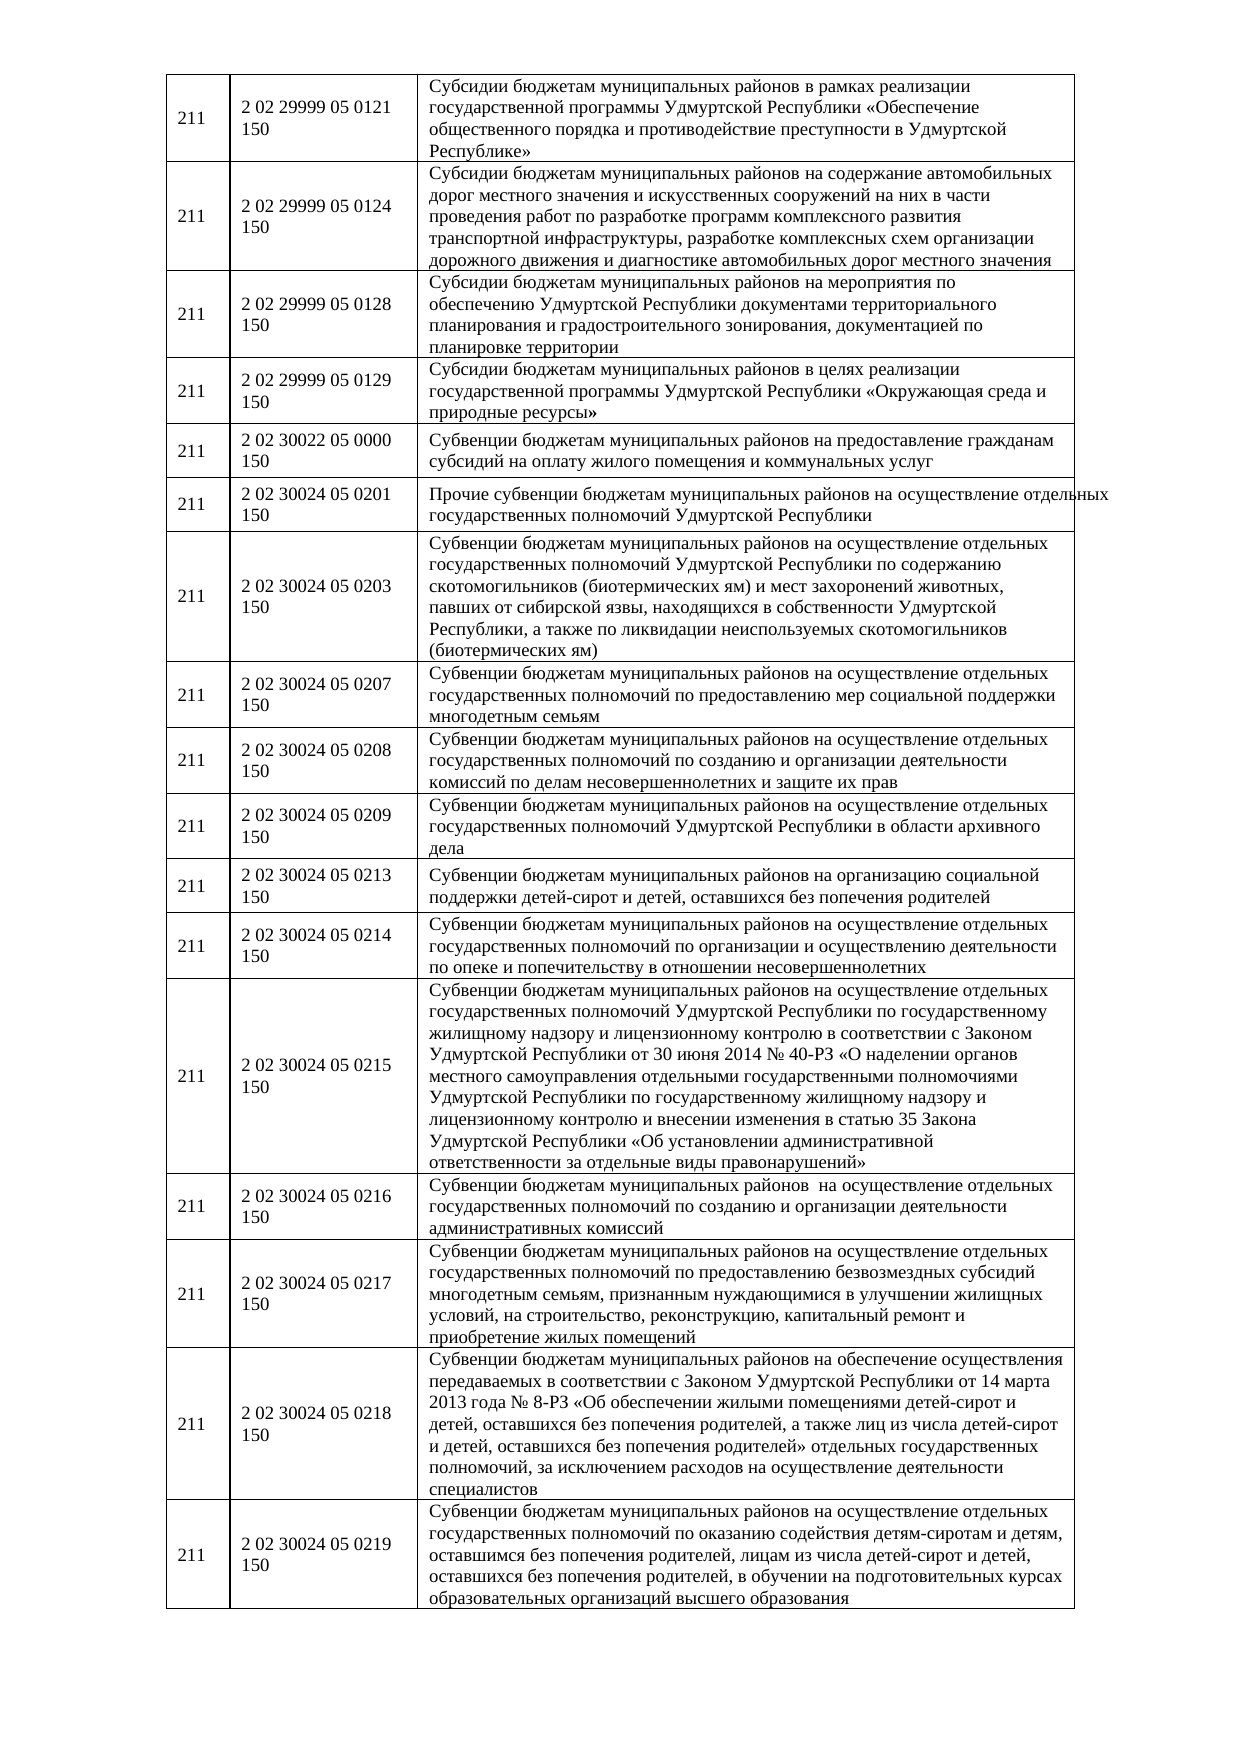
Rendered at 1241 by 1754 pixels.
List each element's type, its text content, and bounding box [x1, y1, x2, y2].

table_cell 2 02 30024 05 0208 150 [231, 728, 417, 792]
table_cell 211 [167, 75, 229, 161]
table_cell 211 [167, 913, 229, 978]
table_cell 211 [167, 794, 229, 858]
table_cell 211 [167, 1500, 229, 1608]
table_cell 2 02 30024 05 0219 150 [231, 1500, 417, 1608]
table_cell 2 02 30024 05 0203 150 [231, 532, 417, 661]
table_cell 211 [167, 424, 229, 477]
table_cell 211 [167, 478, 229, 531]
table_cell 211 [167, 979, 229, 1173]
table_cell 2 02 29999 05 0129 150 [231, 358, 417, 423]
table_cell 2 02 29999 05 0121 150 [231, 75, 417, 161]
table_cell Субвенции бюджетам муниципальных районов на осуществление отдельных государственных полномочий по предоставлению безвозмездных субсидий многодетным семьям, признанным нуждающимися в улучшении жилищных условий, на строительство, реконструкцию, капитальный ремонт и приобретение жилых помещений [418, 1240, 1074, 1347]
table_cell Субвенции бюджетам муниципальных районов на осуществление отдельных государственных полномочий по оказанию содействия детям-сиротам и детям, оставшимся без попечения родителей, лицам из числа детей-сирот и детей, оставшихся без попечения родителей, в обучении на подготовительных курсах образовательных организаций высшего образования [418, 1500, 1074, 1608]
table_cell 211 [167, 728, 229, 792]
table_cell Субвенции бюджетам муниципальных районов на осуществление отдельных государственных полномочий по созданию и организации деятельности административных комиссий [418, 1174, 1074, 1238]
table_cell 2 02 30022 05 0000 150 [231, 424, 417, 477]
table_cell 2 02 30024 05 0215 150 [231, 979, 417, 1173]
table_cell Прочие субвенции бюджетам муниципальных районов на осуществление отдельных государственных полномочий Удмуртской Республики [418, 478, 1074, 531]
table_cell Субвенции бюджетам муниципальных районов на осуществление отдельных государственных полномочий Удмуртской Республики по государственному жилищному надзору и лицензионному контролю в соответствии с Законом Удмуртской Республики от 30 июня 2014 № 40-РЗ «О наделении органов местного самоуправления отдельными государственными полномочиями Удмуртской Республики по государственному жилищному надзору и лицензионному контролю и внесении изменения в статью 35 Закона Удмуртской Республики «Об установлении административной ответственности за отдельные виды правонарушений» [418, 979, 1074, 1173]
table_cell Субвенции бюджетам муниципальных районов на осуществление отдельных государственных полномочий по предоставлению мер социальной поддержки многодетным семьям [418, 662, 1074, 727]
table_cell Субвенции бюджетам муниципальных районов на осуществление отдельных государственных полномочий по организации и осуществлению деятельности по опеке и попечительству в отношении несовершеннолетних [418, 913, 1074, 978]
table_cell 211 [167, 271, 229, 357]
table_cell 2 02 30024 05 0207 150 [231, 662, 417, 727]
table_cell Субвенции бюджетам муниципальных районов на осуществление отдельных государственных полномочий Удмуртской Республики по содержанию скотомогильников (биотермических ям) и мест захоронений животных, павших от сибирской язвы, находящихся в собственности Удмуртской Республики, а также по ликвидации неиспользуемых скотомогильников (биотермических ям) [418, 532, 1074, 661]
table_cell 211 [167, 1174, 229, 1238]
table_cell 2 02 30024 05 0201 150 [231, 478, 417, 531]
table_cell Субсидии бюджетам муниципальных районов на содержание автомобильных дорог местного значения и искусственных сооружений на них в части проведения работ по разработке программ комплексного развития транспортной инфраструктуры, разработке комплексных схем организации дорожного движения и диагностике автомобильных дорог местного значения [418, 162, 1074, 270]
table_cell 2 02 29999 05 0128 150 [231, 271, 417, 357]
table_cell Субвенции бюджетам муниципальных районов на организацию социальной поддержки детей-сирот и детей, оставшихся без попечения родителей [418, 859, 1074, 912]
table_cell 2 02 30024 05 0216 150 [231, 1174, 417, 1238]
table_cell Субвенции бюджетам муниципальных районов на осуществление отдельных государственных полномочий по созданию и организации деятельности комиссий по делам несовершеннолетних и защите их прав [418, 728, 1074, 792]
table_cell Субсидии бюджетам муниципальных районов в рамках реализации государственной программы Удмуртской Республики «Обеспечение общественного порядка и противодействие преступности в Удмуртской Республике» [418, 75, 1074, 161]
table_cell 2 02 30024 05 0217 150 [231, 1240, 417, 1347]
table_cell Субвенции бюджетам муниципальных районов на обеспечение осуществления передаваемых в соответствии с Законом Удмуртской Республики от 14 марта 2013 года № 8-РЗ «Об обеспечении жилыми помещениями детей-сирот и детей, оставшихся без попечения родителей, а также лиц из числа детей-сирот и детей, оставшихся без попечения родителей» отдельных государственных полномочий, за исключением расходов на осуществление деятельности специалистов [418, 1348, 1074, 1499]
table_cell 211 [167, 532, 229, 661]
table_cell Субвенции бюджетам муниципальных районов на предоставление гражданам субсидий на оплату жилого помещения и коммунальных услуг [418, 424, 1074, 477]
table_cell 211 [167, 662, 229, 727]
table_cell Субсидии бюджетам муниципальных районов на мероприятия по обеспечению Удмуртской Республики документами территориального планирования и градостроительного зонирования, документацией по планировке территории [418, 271, 1074, 357]
table_cell 211 [167, 859, 229, 912]
table_cell Субсидии бюджетам муниципальных районов в целях реализации государственной программы Удмуртской Республики «Окружающая среда и природные ресурсы» [418, 358, 1074, 423]
table_cell 211 [167, 162, 229, 270]
table_cell 2 02 29999 05 0124 150 [231, 162, 417, 270]
table_cell 211 [167, 358, 229, 423]
table_cell Субвенции бюджетам муниципальных районов на осуществление отдельных государственных полномочий Удмуртской Республики в области архивного дела [418, 794, 1074, 858]
table_cell 211 [167, 1240, 229, 1347]
table_cell 2 02 30024 05 0209 150 [231, 794, 417, 858]
table_cell 2 02 30024 05 0214 150 [231, 913, 417, 978]
table_cell 211 [167, 1348, 229, 1499]
table_cell 2 02 30024 05 0213 150 [231, 859, 417, 912]
table_cell 2 02 30024 05 0218 150 [231, 1348, 417, 1499]
